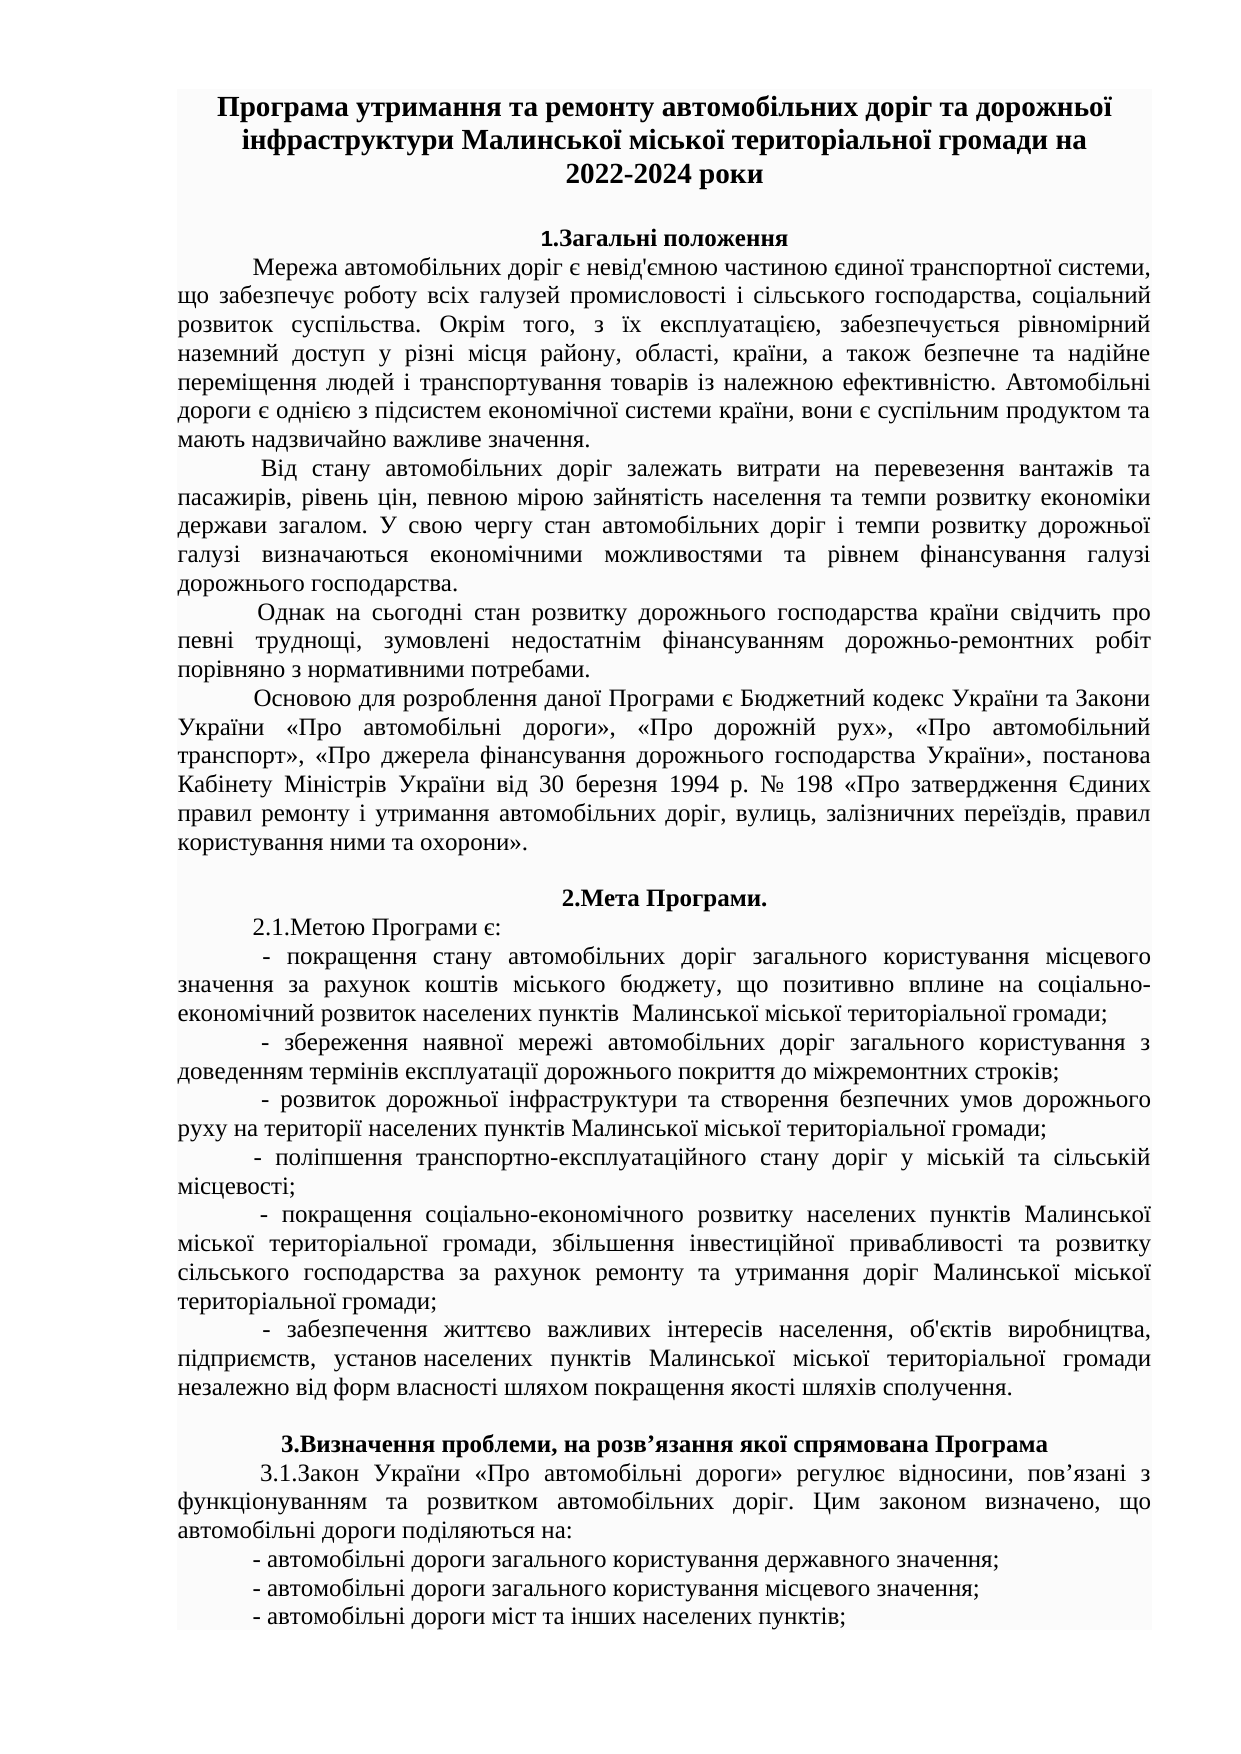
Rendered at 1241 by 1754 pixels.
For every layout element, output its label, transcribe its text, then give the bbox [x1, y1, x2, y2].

text - покращення соціально-економічного розвитку населених пунктів Малинської міської територіальної громади, збільшення інвестиційної привабливості та розвитку сільського господарства за рахунок ремонту та утримання доріг Малинської міської територіальної громади; [177, 1199, 1152, 1314]
text - розвиток дорожньої інфраструктури та створення безпечних умов дорожнього руху на території населених пунктів Малинської міської територіальної громади; [177, 1084, 1152, 1142]
text Від стану автомобільних доріг залежать витрати на перевезення вантажів та пасажирів, рівень цін, певною мірою зайнятість населення та темпи розвитку економіки держави загалом. У свою чергу стан автомобільних доріг і темпи розвитку дорожньої галузі визначаються економічними можливостями та рівнем фінансування галузі дорожнього господарства. [177, 453, 1152, 597]
text - забезпечення життєво важливих інтересів населення, об'єктів виробництва, підприємств, установ населених пунктів Малинської міської територіальної громади незалежно від форм власності шляхом покращення якості шляхів сполучення. [177, 1314, 1152, 1401]
text 2022-2024 роки [177, 156, 1152, 189]
text Основою для розроблення даної Програми є Бюджетний кодекс України та Закони України «Про автомобільні дороги», «Про дорожній рух», «Про автомобільний транспорт», «Про джерела фінансування дорожнього господарства України», постанова Кабінету Міністрів України від 30 березня 1994 р. № 198 «Про затвердження Єдиних правил ремонту і утримання автомобільних доріг, вулиць, залізничних переїздів, правил користування ними та охорони». [177, 683, 1152, 855]
text 3.Визначення проблеми, на розв’язання якої спрямована Програма [177, 1429, 1152, 1458]
text - поліпшення транспортно-експлуатаційного стану доріг у міській та сільській місцевості; [177, 1142, 1152, 1199]
text - збереження наявної мережі автомобільних доріг загального користування з доведенням термінів експлуатації дорожнього покриття до міжремонтних строків; [177, 1027, 1152, 1084]
text - покращення стану автомобільних доріг загального користування місцевого значення за рахунок коштів міського бюджету, що позитивно вплине на соціально-економічний розвиток населених пунктів Малинської міської територіальної громади; [177, 941, 1152, 1027]
text - автомобільні дороги міст та інших населених пунктів; [177, 1601, 1152, 1630]
text - автомобільні дороги загального користування місцевого значення; [177, 1573, 1152, 1601]
text Однак на сьогодні стан розвитку дорожнього господарства країни свідчить про певні труднощі, зумовлені недостатнім фінансуванням дорожньо-ремонтних робіт порівняно з нормативними потребами. [177, 597, 1152, 683]
text 1.Загальні положення [177, 223, 1152, 252]
text 2.1.Метою Програми є: [177, 912, 1152, 941]
text 2.Мета Програми. [177, 883, 1152, 912]
text Програма утримання та ремонту автомобільних доріг та дорожньої інфраструктури Малинської міської територіальної громади на [177, 89, 1152, 156]
text 3.1.Закон України «Про автомобільні дороги» регулює відносини, пов’язані з функціонуванням та розвитком автомобільних доріг. Цим законом визначено, що автомобільні дороги поділяються на: [177, 1458, 1152, 1544]
text Мережа автомобільних доріг є невід'ємною частиною єдиної транспортної системи, що забезпечує роботу всіх галузей промисловості і сільського господарства, соціальний розвиток суспільства. Окрім того, з їх експлуатацією, забезпечується рівномірний наземний доступ у різні місця району, області, країни, а також безпечне та надійне переміщення людей і транспортування товарів із належною ефективністю. Автомобільні дороги є однією з підсистем економічної системи країни, вони є суспільним продуктом та мають надзвичайно важливе значення. [177, 252, 1152, 453]
text - автомобільні дороги загального користування державного значення; [177, 1544, 1152, 1573]
